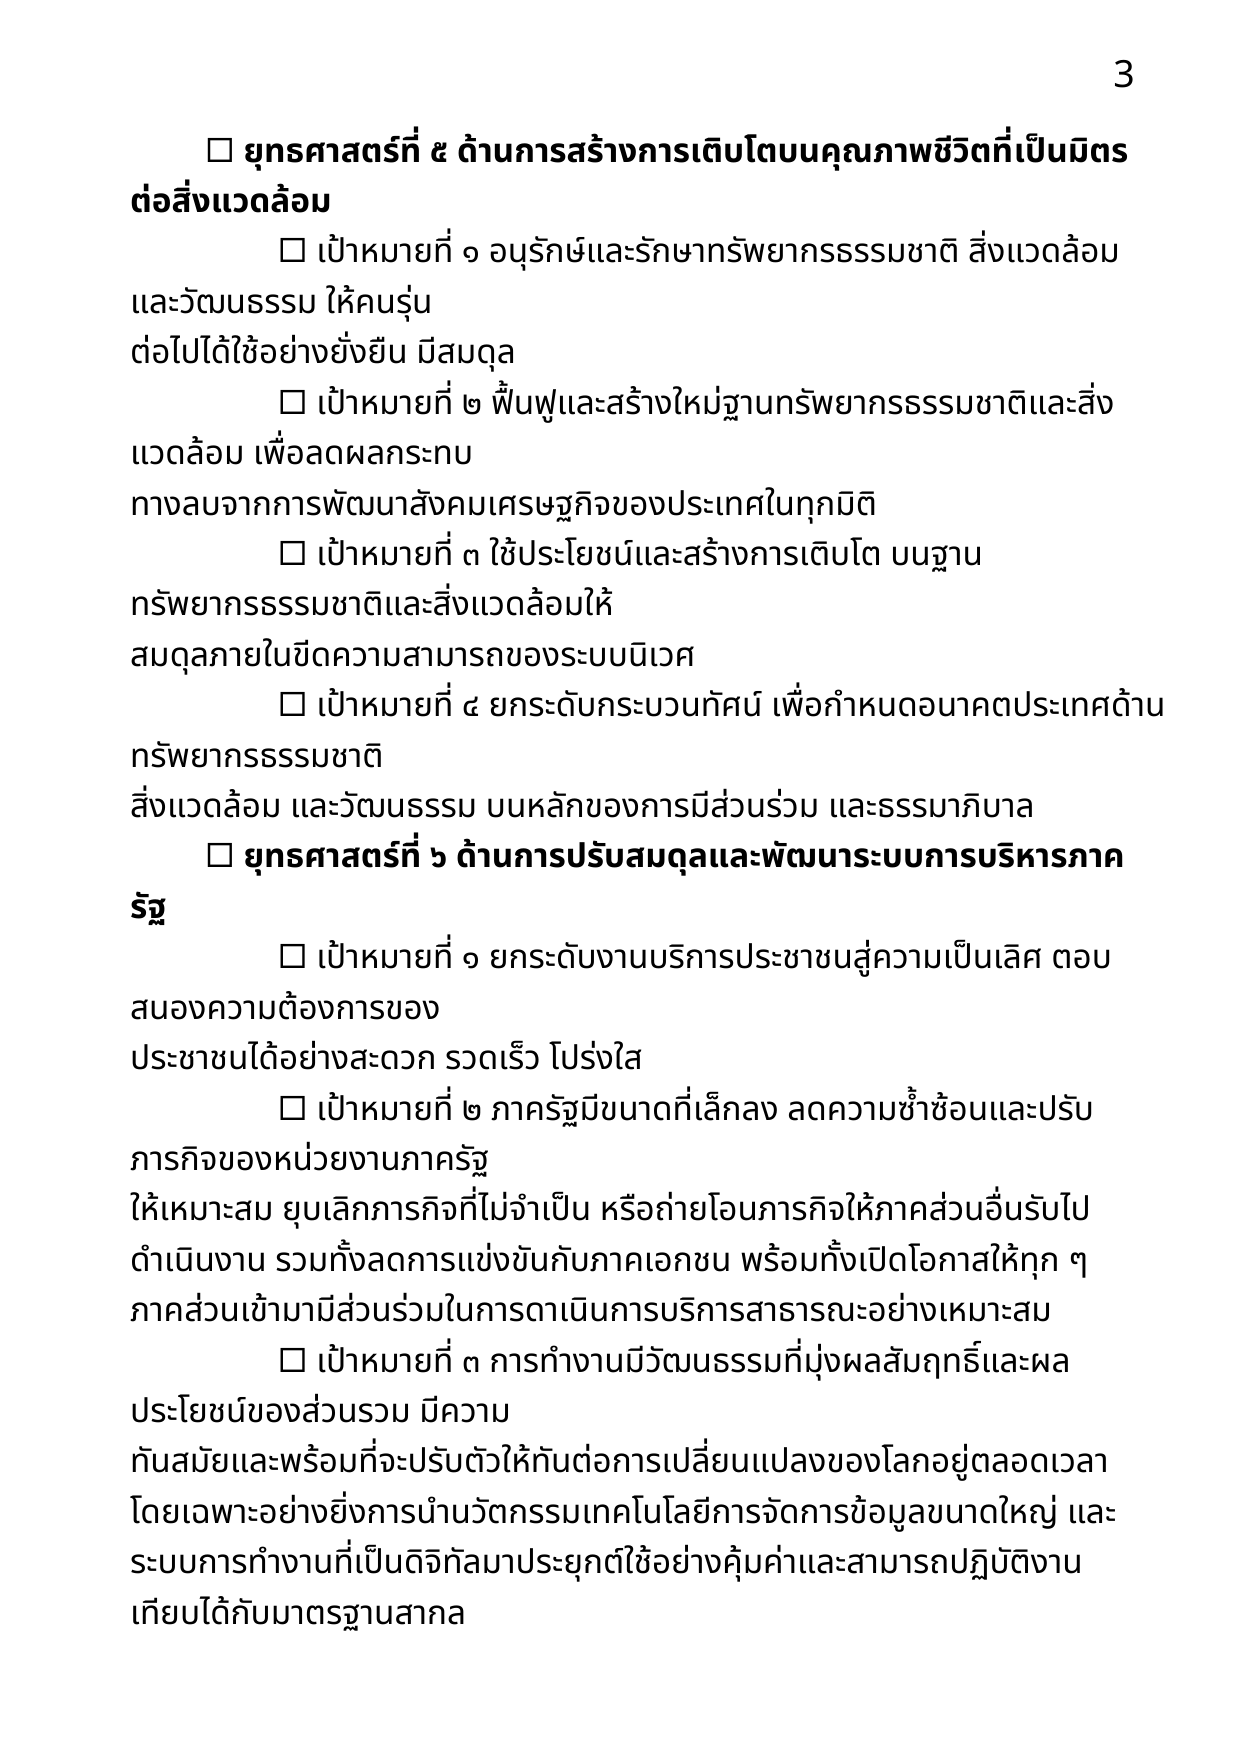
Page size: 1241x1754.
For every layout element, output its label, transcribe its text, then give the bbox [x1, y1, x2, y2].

text เป้าหมายที่ ๑ อนุรักษ์และรักษาทรัพยากรธรรมชาติ สิ่งแวดล้อม และวัฒนธรรม ให้คนรุ่น [130, 227, 1134, 328]
text เป้าหมายที่ ๒ ฟื้นฟูและสร้างใหม่ฐานทรัพยากรธรรมชาติและสิ่งแวดล้อม เพื่อลดผลกระทบ [130, 379, 1134, 479]
text ยุทธศาสตร์ที่ ๕ ด้านการสร้างการเติบโตบนคุณภาพชีวิตที่เป็นมิตรต่อสิ่งแวดล้อม [130, 127, 1134, 227]
text เป้าหมายที่ ๓ การทำงานมีวัฒนธรรมที่มุ่งผลสัมฤทธิ์และผลประโยชน์ของส่วนรวม มีความ [130, 1337, 1134, 1437]
text เป้าหมายที่ ๔ ยกระดับกระบวนทัศน์ เพื่อกำหนดอนาคตประเทศด้านทรัพยากรธรรมชาติ [130, 681, 1208, 782]
text ทางลบจากการพัฒนาสังคมเศรษฐกิจของประเทศในทุกมิติ [130, 479, 1134, 530]
text เป้าหมายที่ ๑ ยกระดับงานบริการประชาชนสู่ความเป็นเลิศ ตอบสนองความต้องการของ [130, 933, 1134, 1034]
text เป้าหมายที่ ๓ ใช้ประโยชน์และสร้างการเติบโต บนฐานทรัพยากรธรรมชาติและสิ่งแวดล้อมให้ [130, 530, 1134, 631]
text สิ่งแวดล้อม และวัฒนธรรม บนหลักของการมีส่วนร่วม และธรรมาภิบาล [130, 782, 1208, 832]
text เป้าหมายที่ ๒ ภาครัฐมีขนาดที่เล็กลง ลดความซ้ำซ้อนและปรับภารกิจของหน่วยงานภาครัฐ ให้เหมาะสม ยุบเลิกภารกิจที่ไม่จำเป็น หรือถ่ายโอนภารกิจให้ภาคส่วนอื่นรับไปดำเนินงาน รวมทั้งลดการแข่งขันกับภาคเอกชน พร้อมทั้งเปิดโอกาสให้ทุก ๆ ภาคส่วนเข้ามามีส่วนร่วมในการดาเนินการบริการสาธารณะอย่างเหมาะสม [130, 1084, 1134, 1337]
text ยุทธศาสตร์ที่ ๖ ด้านการปรับสมดุลและพัฒนาระบบการบริหารภาครัฐ [130, 832, 1134, 933]
text ประชาชนได้อย่างสะดวก รวดเร็ว โปร่งใส [130, 1034, 1134, 1084]
text สมดุลภายในขีดความสามารถของระบบนิเวศ [130, 631, 1134, 681]
text ทันสมัยและพร้อมที่จะปรับตัวให้ทันต่อการเปลี่ยนแปลงของโลกอยู่ตลอดเวลา โดยเฉพาะอย่างยิ่งการนำนวัตกรรมเทคโนโลยีการจัดการข้อมูลขนาดใหญ่ และระบบการทำงานที่เป็นดิจิทัลมาประยุกต์ใช้อย่างคุ้มค่าและสามารถปฏิบัติงานเทียบได้กับมาตรฐานสากล [130, 1437, 1134, 1639]
text ต่อไปได้ใช้อย่างยั่งยืน มีสมดุล [130, 328, 1134, 379]
